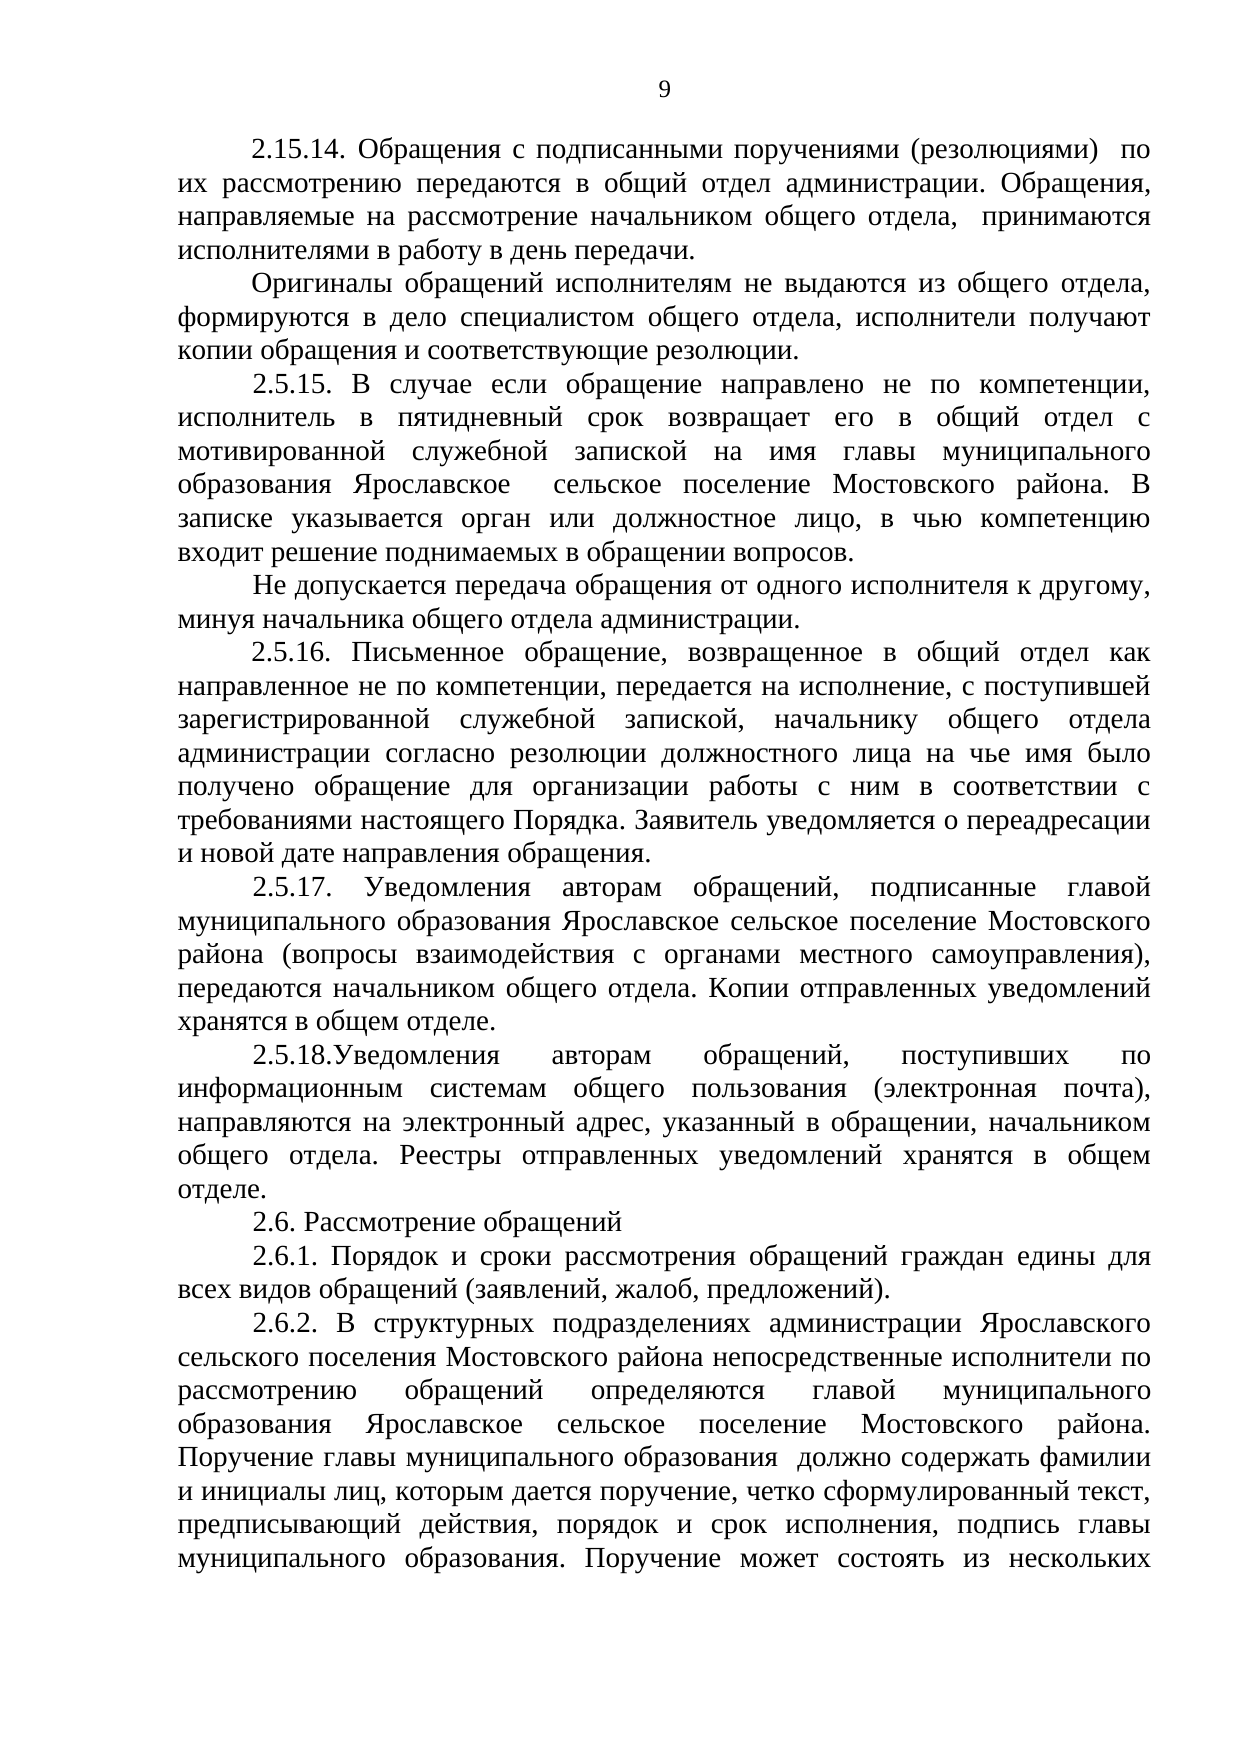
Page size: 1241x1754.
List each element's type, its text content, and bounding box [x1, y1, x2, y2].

text 2.5.15. В случае если обращение направлено не по компетенции, исполнитель в пятидневный срок возвращает его в общий отдел с мотивированной служебной запиской на имя главы муниципального образования Ярославское сельское поселение Мостовского района. В записке указывается орган или должностное лицо, в чью компетенцию входит решение поднимаемых в обращении вопросов. [177, 366, 1152, 567]
text 2.5.17. Уведомления авторам обращений, подписанные главой муниципального образования Ярославское сельское поселение Мостовского района (вопросы взаимодействия с органами местного самоуправления), передаются начальником общего отдела. Копии отправленных уведомлений хранятся в общем отделе. [177, 869, 1152, 1037]
text 2.5.16. Письменное обращение, возвращенное в общий отдел как направленное не по компетенции, передается на исполнение, с поступившей зарегистрированной служебной запиской, начальнику общего отдела администрации согласно резолюции должностного лица на чье имя было получено обращение для организации работы с ним в соответствии с требованиями настоящего Порядка. Заявитель уведомляется о переадресации и новой дате направления обращения. [177, 634, 1152, 869]
text Не допускается передача обращения от одного исполнителя к другому, минуя начальника общего отдела администрации. [177, 567, 1152, 634]
text 2.6.1. Порядок и сроки рассмотрения обращений граждан едины для всех видов обращений (заявлений, жалоб, предложений). [177, 1238, 1152, 1305]
text 2.15.14. Обращения с подписанными поручениями (резолюциями) по их рассмотрению передаются в общий отдел администрации. Обращения, направляемые на рассмотрение начальником общего отдела, принимаются исполнителями в работу в день передачи. [177, 131, 1152, 265]
text 2.5.18.Уведомления авторам обращений, поступивших по информационным системам общего пользования (электронная почта), направляются на электронный адрес, указанный в обращении, начальником общего отдела. Реестры отправленных уведомлений хранятся в общем отделе. [177, 1037, 1152, 1204]
text Оригиналы обращений исполнителям не выдаются из общего отдела, формируются в дело специалистом общего отдела, исполнители получают копии обращения и соответствующие резолюции. [177, 265, 1152, 366]
text 2.6. Рассмотрение обращений [177, 1204, 1152, 1238]
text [177, 1305, 1152, 1573]
